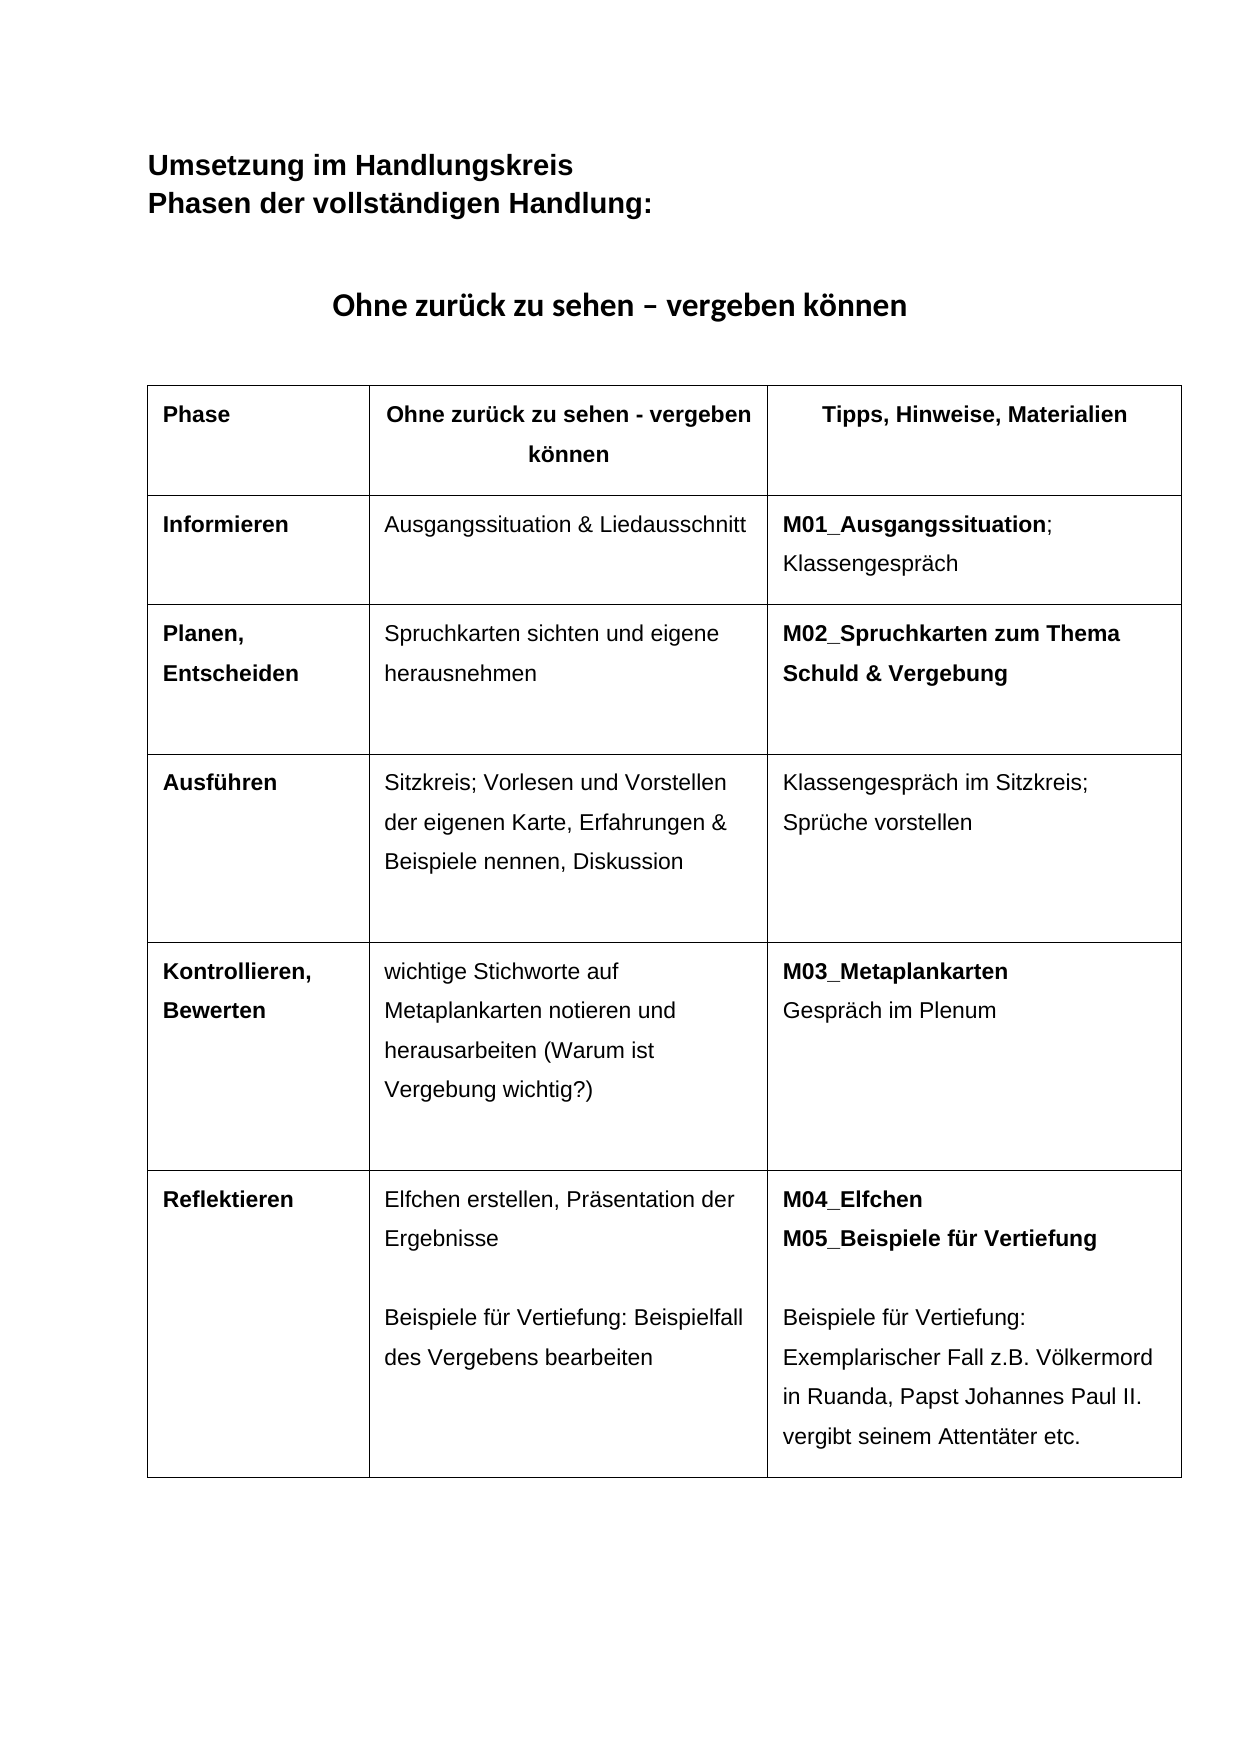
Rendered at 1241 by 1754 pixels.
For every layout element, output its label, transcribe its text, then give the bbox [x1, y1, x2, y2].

table_cell M01_Ausgangssituation; Klassengespräch [768, 496, 1181, 604]
table_cell Klassengespräch im Sitzkreis; Sprüche vorstellen [768, 755, 1181, 942]
table_cell M04_Elfchen M05_Beispiele für Vertiefung Beispiele für Vertiefung: Exemplarischer Fall z.B. Völkermord in Ruanda, Papst Johannes Paul II. vergibt seinem Attentäter etc. [768, 1171, 1181, 1477]
table_cell Reflektieren [148, 1171, 369, 1477]
table_header Tipps, Hinweise, Materialien [768, 386, 1181, 495]
table_header Phase [148, 386, 369, 495]
list Phasen der vollständigen Handlung: [148, 186, 1092, 220]
table_cell Sitzkreis; Vorlesen und Vorstellen der eigenen Karte, Erfahrungen & Beispiele nennen, Diskussion [370, 755, 767, 942]
table_header Ohne zurück zu sehen - vergeben können [370, 386, 767, 495]
table_cell Ausführen [148, 755, 369, 942]
table_cell M03_Metaplankarten Gespräch im Plenum [768, 943, 1181, 1170]
table_cell Elfchen erstellen, Präsentation der Ergebnisse Beispiele für Vertiefung: Beispielfall des Vergebens bearbeiten [370, 1171, 767, 1477]
table_cell Informieren [148, 496, 369, 604]
table_cell Ausgangssituation & Liedausschnitt [370, 496, 767, 604]
list Umsetzung im Handlungskreis [148, 148, 1092, 181]
table_cell wichtige Stichworte auf Metaplankarten notieren und herausarbeiten (Warum ist Vergebung wichtig?) [370, 943, 767, 1170]
text Ohne zurück zu sehen – vergeben können [148, 284, 1092, 325]
table_cell M02_Spruchkarten zum Thema Schuld & Vergebung [768, 605, 1181, 753]
table_cell Spruchkarten sichten und eigene herausnehmen [370, 605, 767, 753]
table_cell Kontrollieren, Bewerten [148, 943, 369, 1170]
table_cell Planen, Entscheiden [148, 605, 369, 753]
